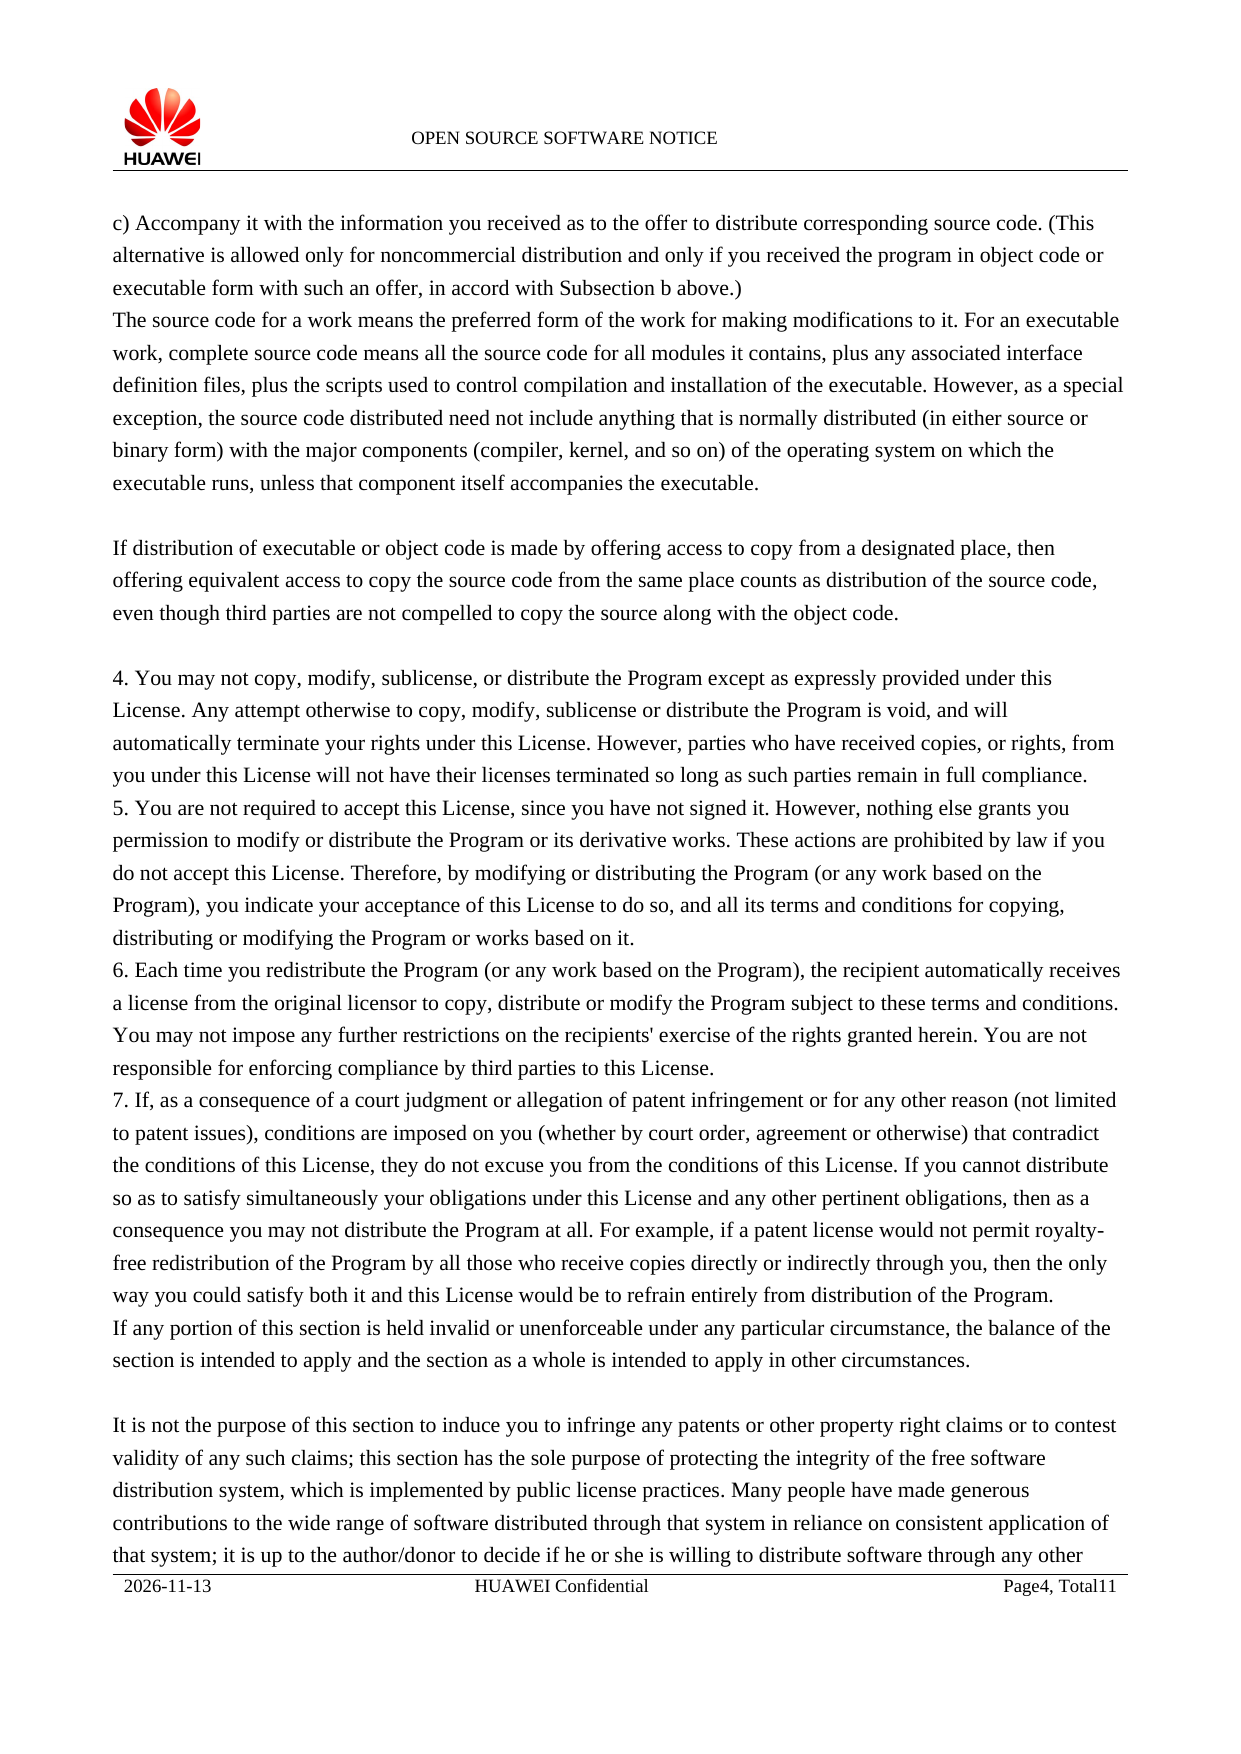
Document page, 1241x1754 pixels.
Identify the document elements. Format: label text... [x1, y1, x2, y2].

picture [124, 88, 201, 165]
